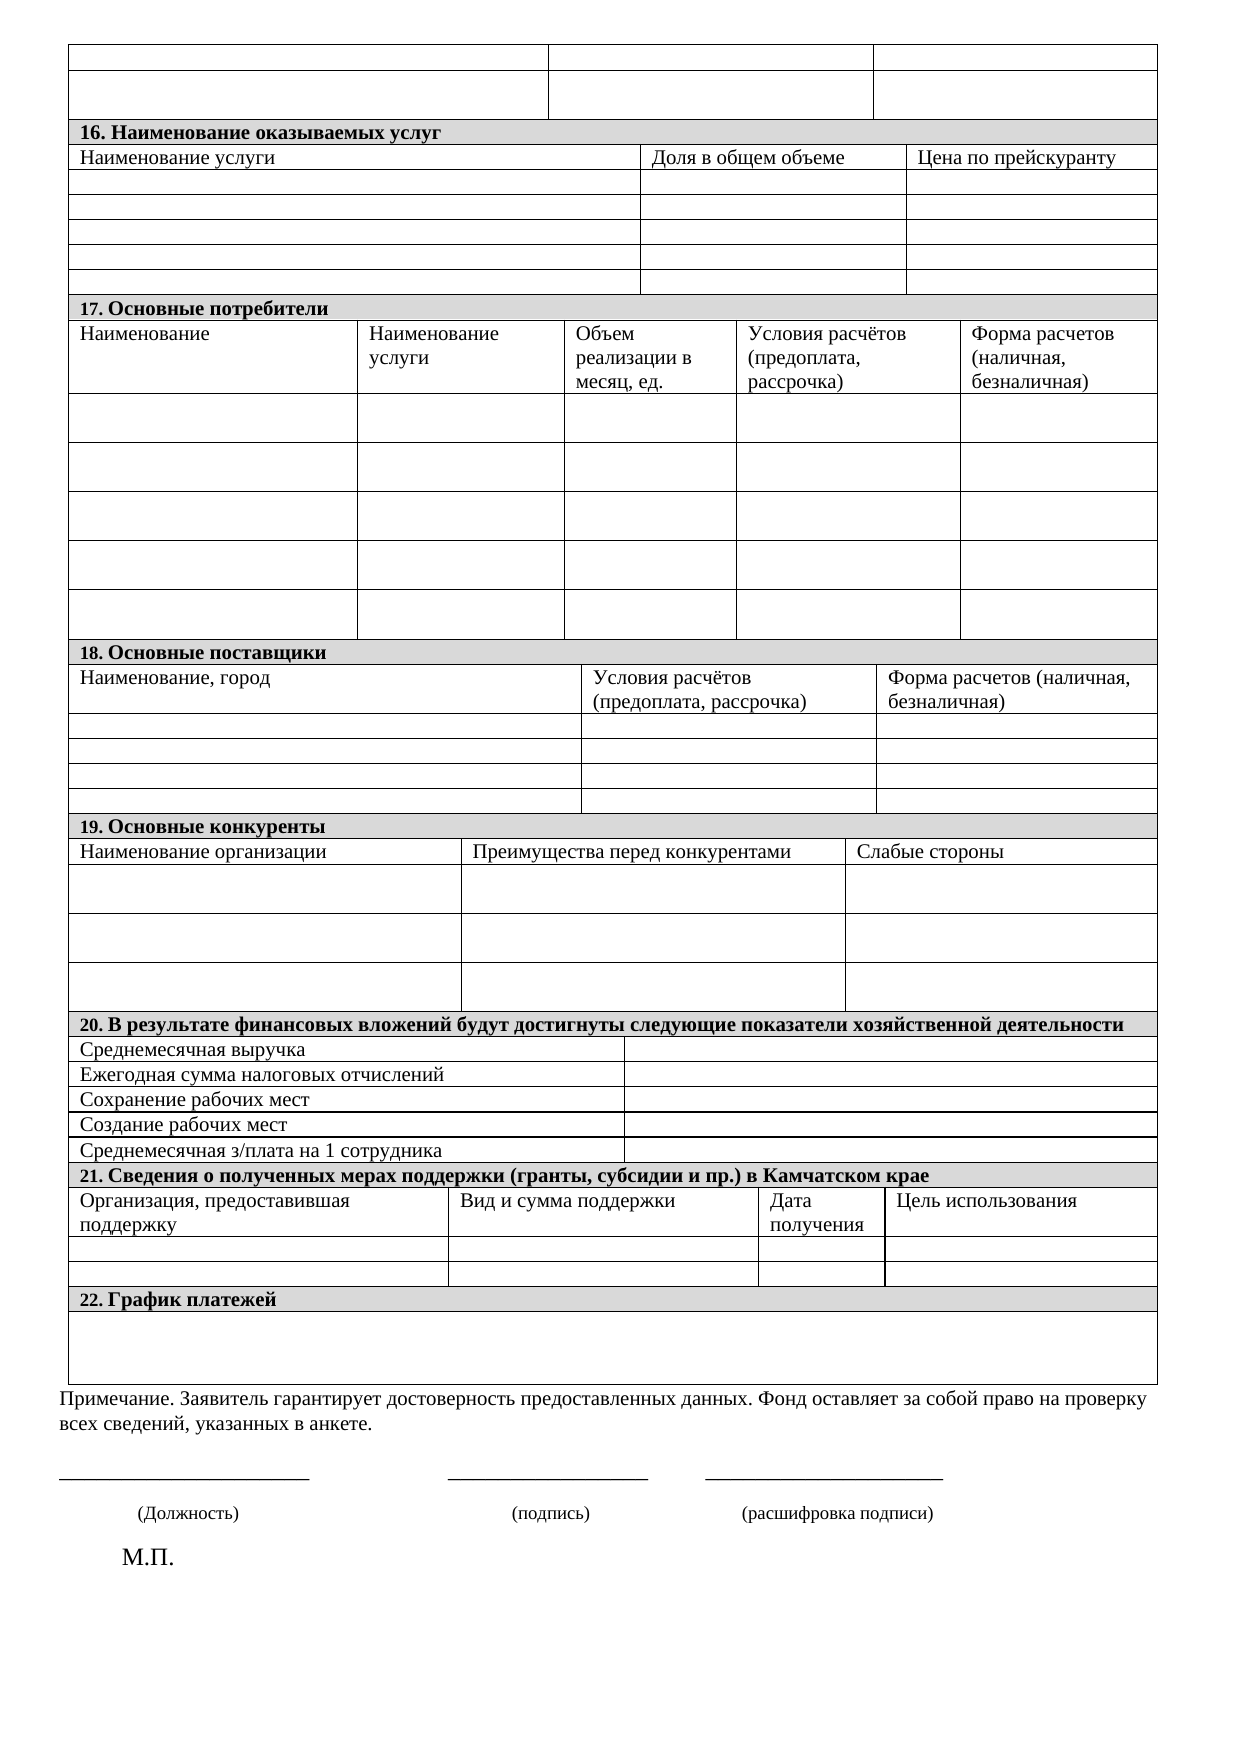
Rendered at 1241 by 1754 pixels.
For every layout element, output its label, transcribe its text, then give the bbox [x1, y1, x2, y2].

table_cell Доля в общем объеме [641, 145, 906, 169]
table_cell [69, 541, 357, 589]
table_cell [641, 270, 906, 294]
table_cell [69, 764, 581, 788]
table_cell [641, 245, 906, 269]
table_cell [69, 394, 357, 442]
table_cell [907, 270, 1157, 294]
table_cell Форма расчетов (наличная, безналичная) [877, 665, 1157, 713]
table_cell [877, 739, 1157, 763]
table_cell Условия расчётов (предоплата, рассрочка) [737, 321, 960, 393]
table_cell Ежегодная сумма налоговых отчислений [69, 1062, 624, 1086]
table_cell Среднемесячная з/плата на 1 сотрудника [69, 1138, 624, 1162]
table_cell 18. Основные поставщики [69, 640, 1157, 664]
table_cell [69, 443, 357, 491]
table_cell Вид и сумма поддержки [449, 1188, 758, 1236]
table_cell Организация, предоставившая поддержку [69, 1188, 448, 1236]
table_cell 22. График платежей [69, 1287, 1157, 1311]
table_cell [874, 71, 1157, 119]
table_cell [582, 764, 876, 788]
table_cell [846, 914, 1157, 962]
table_cell [907, 220, 1157, 244]
table_cell Среднемесячная выручка [69, 1037, 624, 1061]
table_cell [625, 1138, 1157, 1162]
table_cell [759, 1237, 884, 1261]
table_cell Сохранение рабочих мест [69, 1087, 624, 1111]
table_cell [565, 590, 736, 638]
table_cell 17. Основные потребители [69, 295, 1157, 319]
table_cell [737, 590, 960, 638]
table_cell [961, 590, 1157, 638]
table_cell [358, 541, 564, 589]
table_cell [877, 789, 1157, 813]
table_cell [69, 270, 640, 294]
table_cell [625, 1087, 1157, 1111]
table_cell [69, 590, 357, 638]
table_cell [961, 394, 1157, 442]
table_cell [69, 963, 461, 1011]
table_cell [907, 245, 1157, 269]
table_cell Слабые стороны [846, 839, 1157, 863]
table_cell Цена по прейскуранту [907, 145, 1157, 169]
table_cell [846, 865, 1157, 913]
table_cell [961, 541, 1157, 589]
table_cell [358, 394, 564, 442]
table_cell [737, 541, 960, 589]
text Примечание. Заявитель гарантирует достоверность предоставленных данных. Фонд оставляет за собой право на проверку всех сведений, указанных в анкете. [59, 1385, 1167, 1435]
table_cell [69, 195, 640, 219]
table_cell [625, 1037, 1157, 1061]
table_cell Преимущества перед конкурентами [462, 839, 845, 863]
table_cell Наименование, город [69, 665, 581, 713]
table_cell [907, 195, 1157, 219]
table_cell [582, 714, 876, 738]
table_cell [961, 492, 1157, 540]
table_cell [961, 443, 1157, 491]
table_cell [549, 45, 873, 69]
table_cell [565, 541, 736, 589]
table_cell [549, 71, 873, 119]
table_cell [582, 789, 876, 813]
table_cell [907, 170, 1157, 194]
table_cell [69, 1237, 448, 1261]
table_cell Наименование услуги [69, 145, 640, 169]
table_cell Объем реализации в месяц, ед. [565, 321, 736, 393]
table_cell Наименование услуги [358, 321, 564, 393]
table_cell [69, 71, 548, 119]
table_cell [877, 764, 1157, 788]
table_cell Цель использования [886, 1188, 1157, 1236]
table_cell [625, 1113, 1157, 1136]
table_cell [69, 789, 581, 813]
table_cell [69, 170, 640, 194]
table_cell [69, 914, 461, 962]
table_cell [737, 394, 960, 442]
table_cell [462, 914, 845, 962]
table_cell Создание рабочих мест [69, 1113, 624, 1136]
table_cell [462, 963, 845, 1011]
table_cell [69, 220, 640, 244]
table_cell 19. Основные конкуренты [69, 814, 1157, 838]
table_cell [69, 245, 640, 269]
table_cell [737, 443, 960, 491]
table_cell [69, 1312, 1157, 1384]
table_cell [69, 45, 548, 69]
table_cell [565, 492, 736, 540]
table_cell [565, 394, 736, 442]
table_cell [358, 590, 564, 638]
table_cell [877, 714, 1157, 738]
table_cell [874, 45, 1157, 69]
table_cell [582, 739, 876, 763]
table_cell [641, 220, 906, 244]
table_cell Форма расчетов (наличная, безналичная) [961, 321, 1157, 393]
table_cell 21. Сведения о полученных мерах поддержки (гранты, субсидии и пр.) в Камчатском крае [69, 1163, 1157, 1187]
table_cell Наименование организации [69, 839, 461, 863]
table_cell [69, 1262, 448, 1286]
table_cell [759, 1262, 884, 1286]
table_cell [565, 443, 736, 491]
table_cell [886, 1237, 1157, 1261]
table_cell [69, 739, 581, 763]
table_cell [69, 865, 461, 913]
table_cell Дата получения [759, 1188, 884, 1236]
table_cell Наименование [69, 321, 357, 393]
table_cell [641, 195, 906, 219]
table_cell [846, 963, 1157, 1011]
table_cell [69, 714, 581, 738]
table_cell [625, 1062, 1157, 1086]
table_cell [358, 492, 564, 540]
table_cell [737, 492, 960, 540]
table_cell [358, 443, 564, 491]
text (Должность) (подпись) (расшифровка подписи) [59, 1502, 1167, 1523]
table_cell [641, 170, 906, 194]
text М.П. [59, 1542, 1167, 1571]
table_cell [462, 865, 845, 913]
table_cell Условия расчётов (предоплата, рассрочка) [582, 665, 876, 713]
text ____________________ ________________ ___________________ [59, 1454, 1167, 1483]
table_cell [886, 1262, 1157, 1286]
table_cell [69, 492, 357, 540]
table_cell 20. В результате финансовых вложений будут достигнуты следующие показатели хозяйственной деятельности [69, 1012, 1157, 1036]
table_cell [449, 1237, 758, 1261]
table_cell 16. Наименование оказываемых услуг [69, 120, 1157, 144]
table_cell [449, 1262, 758, 1286]
